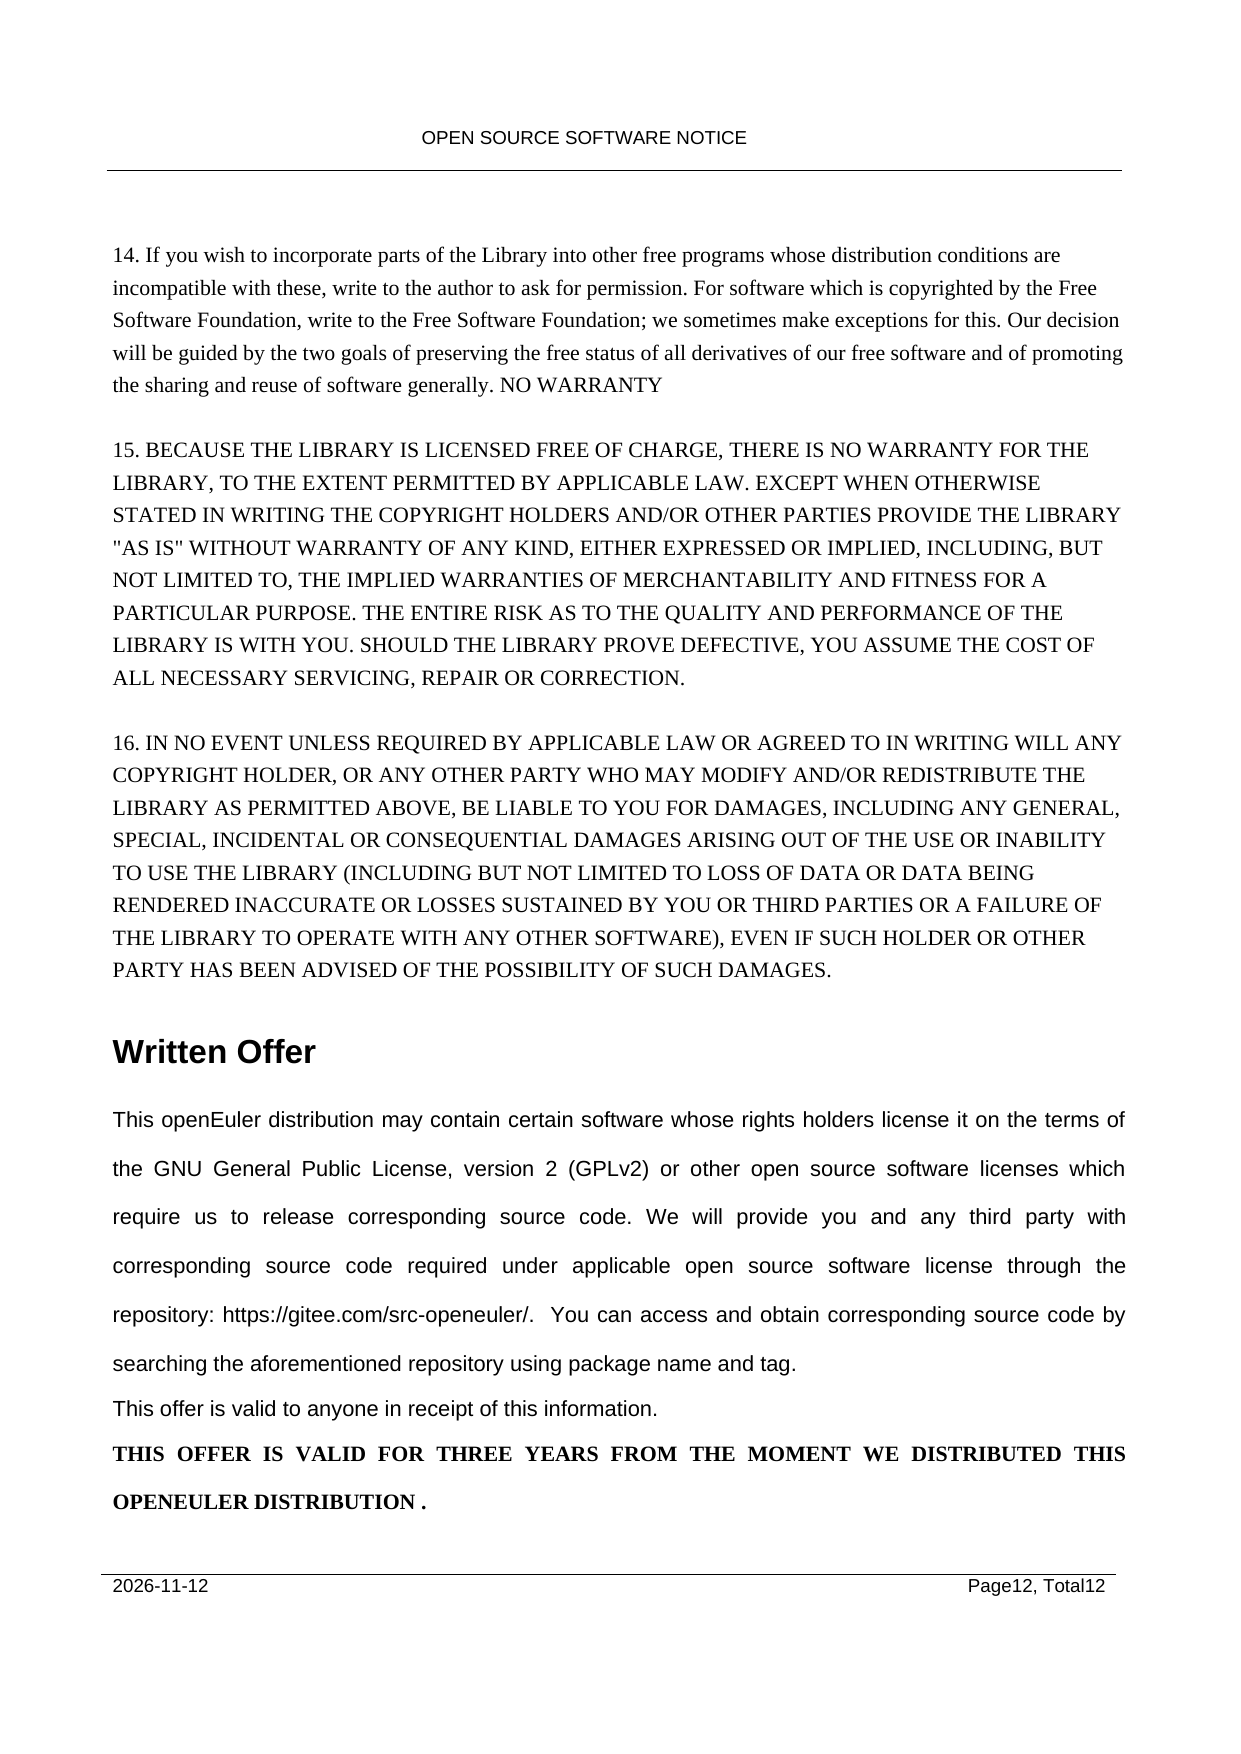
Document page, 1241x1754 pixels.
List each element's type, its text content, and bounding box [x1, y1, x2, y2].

text Written Offer [112, 1019, 1128, 1084]
text This offer is valid to anyone in receipt of this information. [112, 1392, 1128, 1424]
text THIS OFFER IS VALID FOR THREE YEARS FROM THE MOMENT WE DISTRIBUTED THIS OPENEULER DISTRIBUTION . [112, 1437, 1128, 1518]
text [112, 206, 1128, 1019]
text This openEuler distribution may contain certain software whose rights holders license it on the terms of the GNU General Public License, version 2 (GPLv2) or other open source software licenses which require us to release corresponding source code. We will provide you and any third party with corresponding source code required under applicable open source software license through the repository: https://gitee.com/src-openeuler/. You can access and obtain corresponding source code by searching the aforementioned repository using package name and tag. [112, 1103, 1128, 1379]
